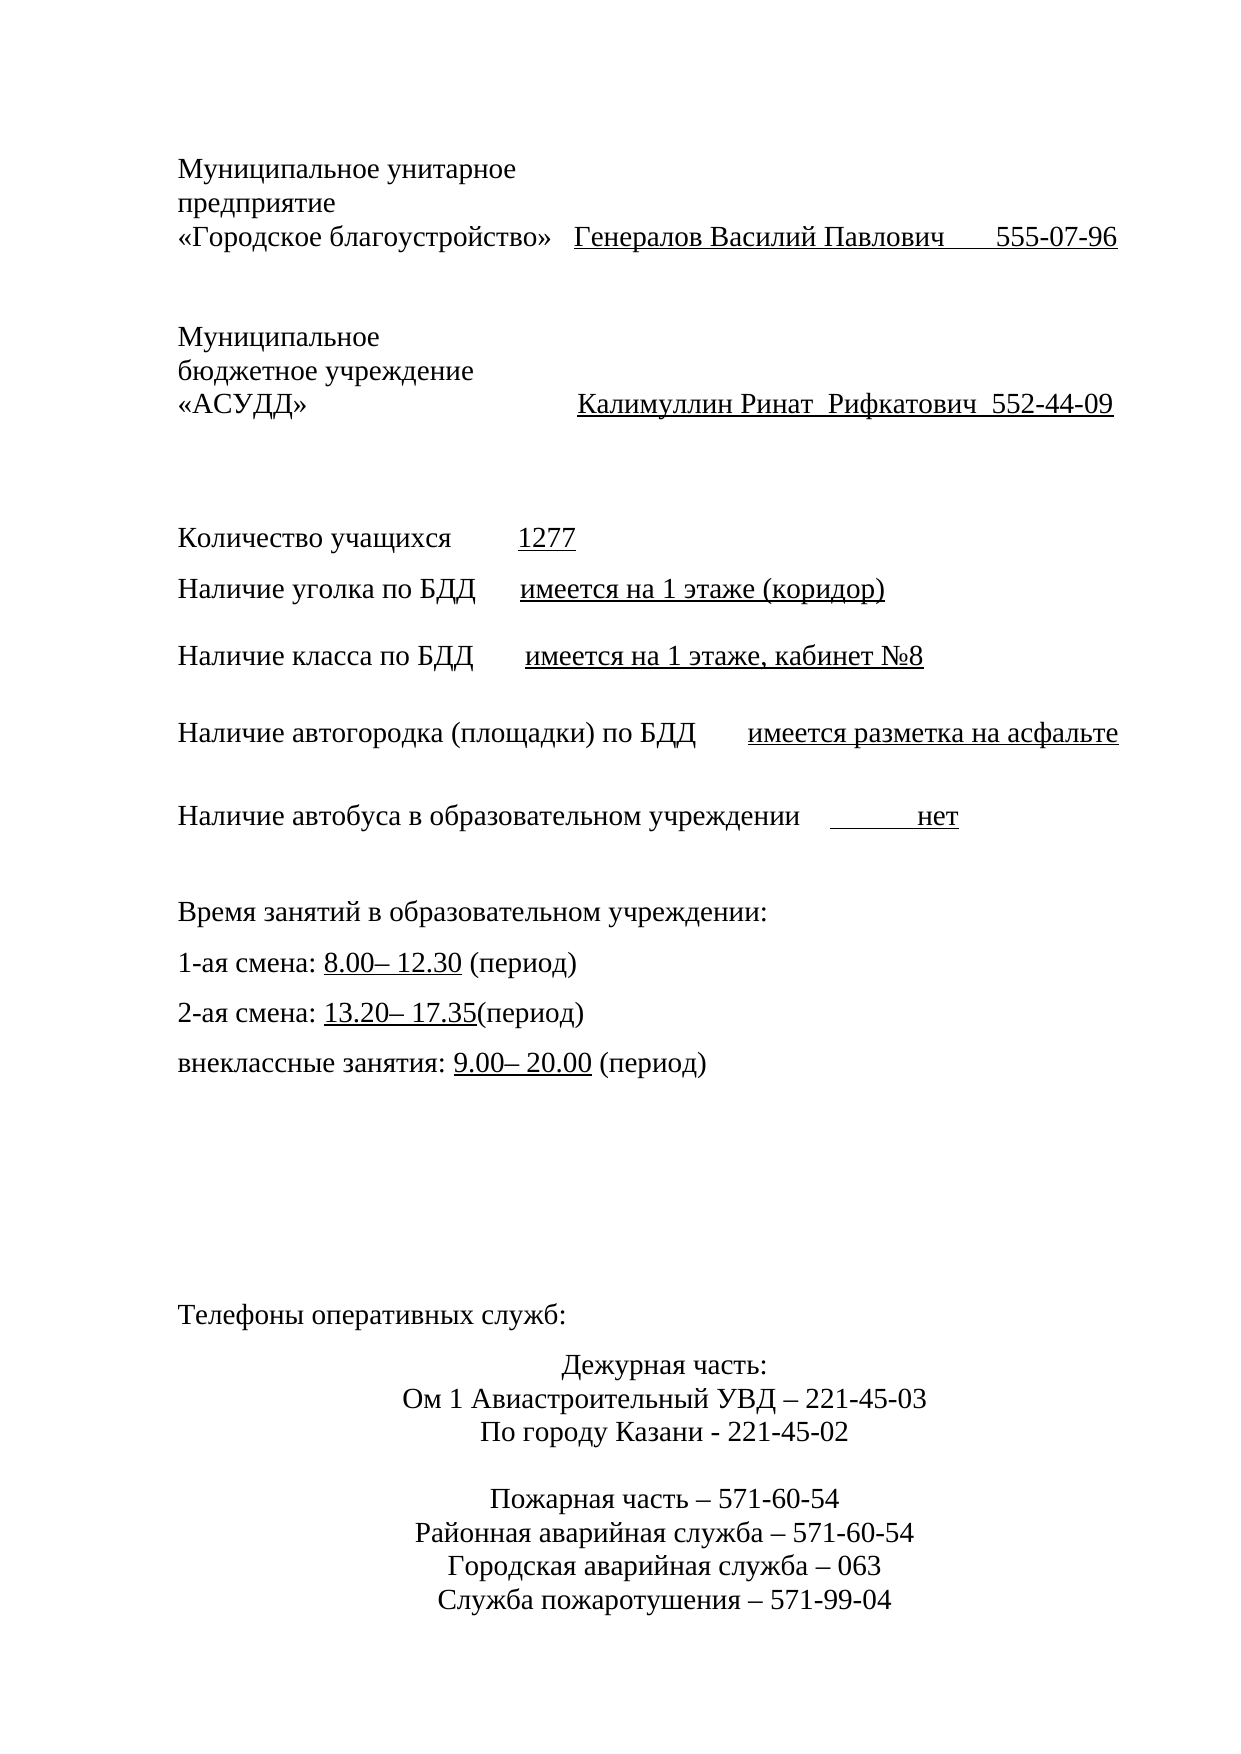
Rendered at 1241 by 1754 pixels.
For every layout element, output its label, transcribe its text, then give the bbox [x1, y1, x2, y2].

text «АСУДД» Калимуллин Ринат Рифкатович 552-44-09 [177, 386, 1152, 420]
text предприятие [177, 185, 1152, 219]
text бюджетное учреждение [177, 353, 1152, 386]
text Наличие уголка по БДД имеется на 1 этаже (коридор) [177, 571, 1152, 604]
text Время занятий в образовательном учреждении: [177, 894, 1152, 928]
text Количество учащихся 1277 [177, 521, 1152, 554]
text Пожарная часть – 571-60-54 [177, 1481, 1152, 1515]
text Телефоны оперативных служб: [177, 1297, 1152, 1330]
text Ом 1 Авиастроительный УВД – 221-45-03 [177, 1381, 1152, 1414]
text «Городское благоустройство» Генералов Василий Павлович 555-07-96 [177, 219, 1152, 252]
text внеклассные занятия: 9.00– 20.00 (период) [177, 1045, 1152, 1079]
text Районная аварийная служба – 571-60-54 [177, 1515, 1152, 1548]
text Наличие класса по БДД имеется на 1 этаже, кабинет №8 [177, 638, 1152, 672]
text По городу Казани - 221-45-02 [177, 1414, 1152, 1448]
text 1-ая смена: 8.00– 12.30 (период) [177, 945, 1152, 978]
text Дежурная часть: [177, 1347, 1152, 1381]
text Служба пожаротушения – 571-99-04 [177, 1582, 1152, 1616]
text Наличие автогородка (площадки) по БДД имеется разметка на асфальте [177, 715, 1152, 748]
text 2-ая смена: 13.20– 17.35(период) [177, 995, 1152, 1028]
text Городская аварийная служба – 063 [177, 1548, 1152, 1582]
text Наличие автобуса в образовательном учреждении нет [177, 798, 1152, 832]
text Муниципальное [177, 319, 1152, 353]
text Муниципальное унитарное [177, 152, 1152, 185]
